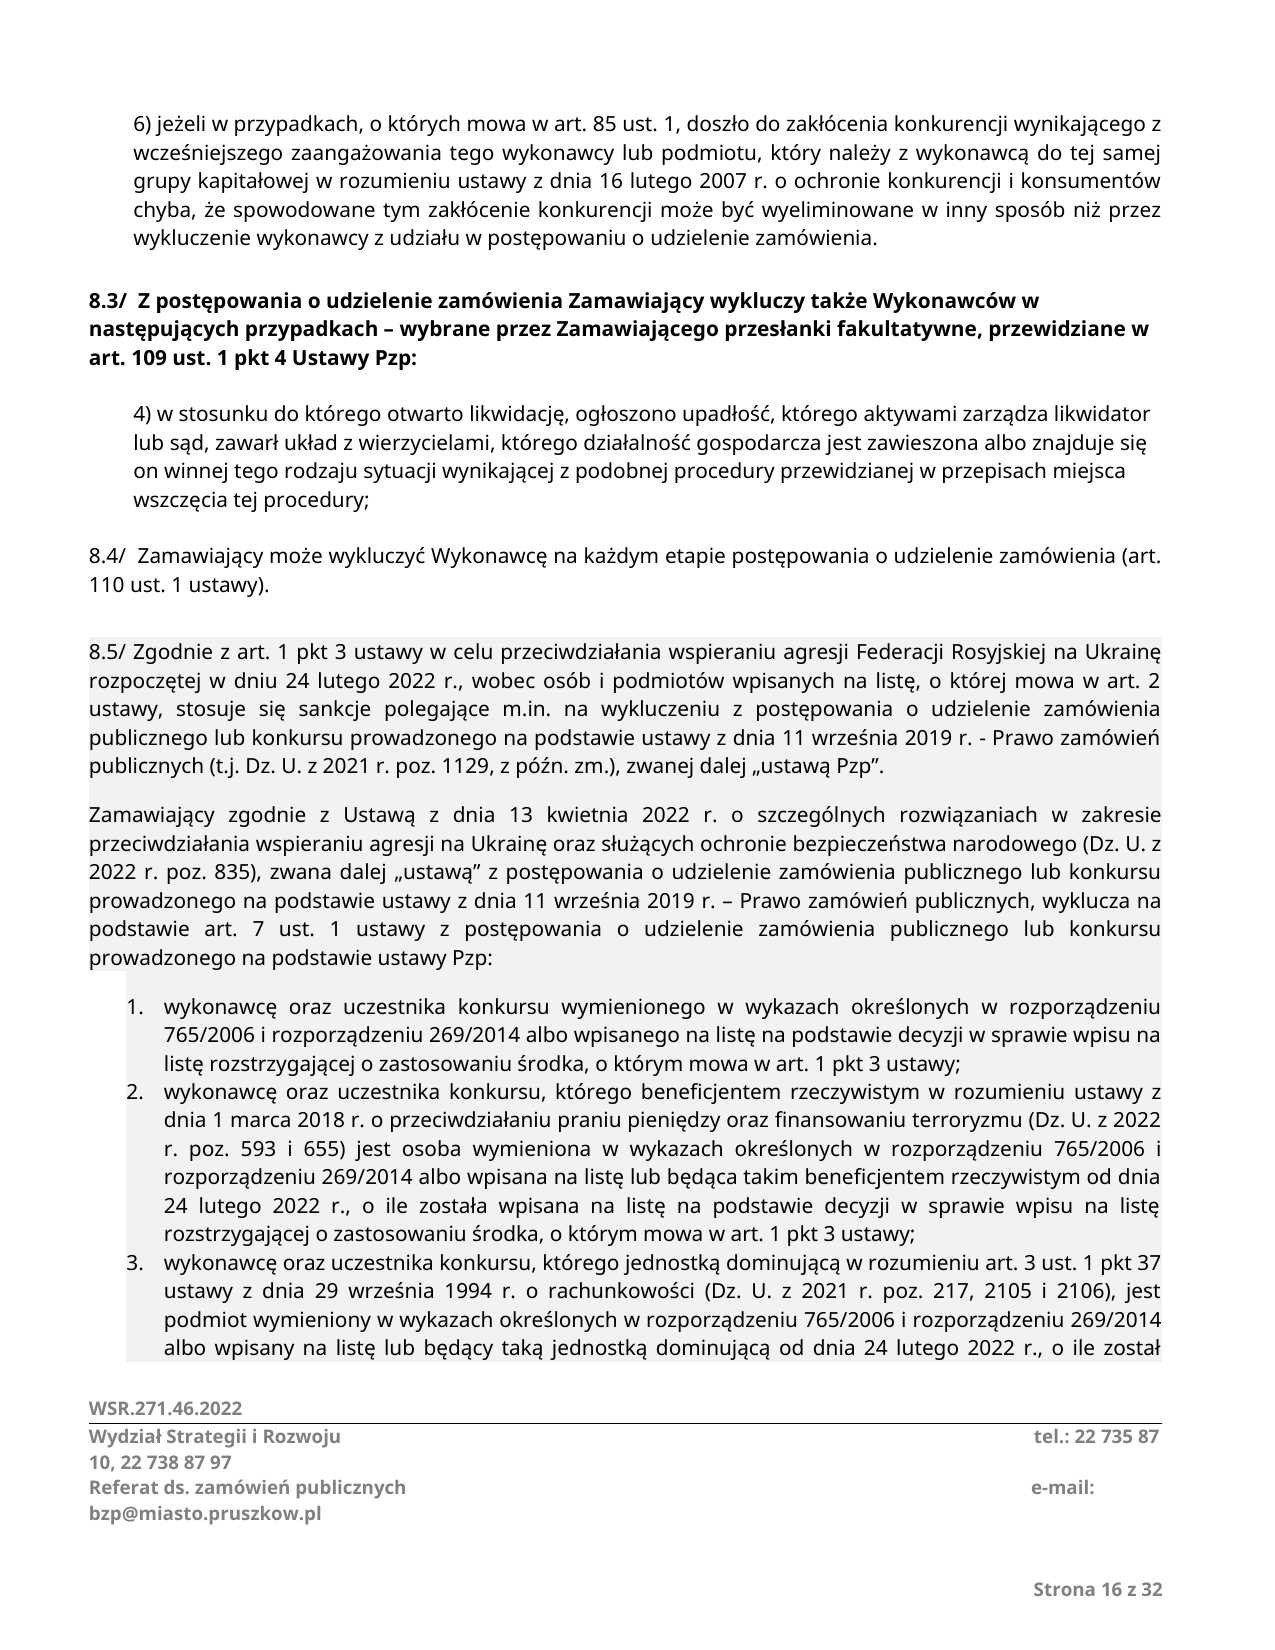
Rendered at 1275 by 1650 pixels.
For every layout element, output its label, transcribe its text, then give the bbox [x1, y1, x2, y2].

text 8.3/ Z postępowania o udzielenie zamówienia Zamawiający wykluczy także Wykonawców w następujących przypadkach – wybrane przez Zamawiającego przesłanki fakultatywne, przewidziane w art. 109 ust. 1 pkt 4 Ustawy Pzp: [89, 286, 1162, 371]
text 6) jeżeli w przypadkach, o których mowa w art. 85 ust. 1, doszło do zakłócenia konkurencji wynikającego z wcześniejszego zaangażowania tego wykonawcy lub podmiotu, który należy z wykonawcą do tej samej grupy kapitałowej w rozumieniu ustawy z dnia 16 lutego 2007 r. o ochronie konkurencji i konsumentów chyba, że spowodowane tym zakłócenie konkurencji może być wyeliminowane w inny sposób niż przez wykluczenie wykonawcy z udziału w postępowaniu o udzielenie zamówienia. [133, 109, 1162, 252]
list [126, 1248, 1162, 1362]
text 8.4/ Zamawiający może wykluczyć Wykonawcę na każdym etapie postępowania o udzielenie zamówienia (art. 110 ust. 1 ustawy). [89, 542, 1162, 598]
list wykonawcę oraz uczestnika konkursu, którego beneficjentem rzeczywistym w rozumieniu ustawy z dnia 1 marca 2018 r. o przeciwdziałaniu praniu pieniędzy oraz finansowaniu terroryzmu (Dz. U. z 2022 r. poz. 593 i 655) jest osoba wymieniona w wykazach określonych w rozporządzeniu 765/2006 i rozporządzeniu 269/2014 albo wpisana na listę lub będąca takim beneficjentem rzeczywistym od dnia 24 lutego 2022 r., o ile została wpisana na listę na podstawie decyzji w sprawie wpisu na listę rozstrzygającej o zastosowaniu środka, o którym mowa w art. 1 pkt 3 ustawy; [126, 1077, 1162, 1248]
text Zamawiający zgodnie z Ustawą z dnia 13 kwietnia 2022 r. o szczególnych rozwiązaniach w zakresie przeciwdziałania wspieraniu agresji na Ukrainę oraz służących ochronie bezpieczeństwa narodowego (Dz. U. z 2022 r. poz. 835), zwana dalej „ustawą” z postępowania o udzielenie zamówienia publicznego lub konkursu prowadzonego na podstawie ustawy z dnia 11 września 2019 r. – Prawo zamówień publicznych, wyklucza na podstawie art. 7 ust. 1 ustawy z postępowania o udzielenie zamówienia publicznego lub konkursu prowadzonego na podstawie ustawy Pzp: [89, 800, 1162, 971]
list wykonawcę oraz uczestnika konkursu wymienionego w wykazach określonych w rozporządzeniu 765/2006 i rozporządzeniu 269/2014 albo wpisanego na listę na podstawie decyzji w sprawie wpisu na listę rozstrzygającej o zastosowaniu środka, o którym mowa w art. 1 pkt 3 ustawy; [126, 992, 1162, 1077]
text 4) w stosunku do którego otwarto likwidację, ogłoszono upadłość, którego aktywami zarządza likwidator lub sąd, zawarł układ z wierzycielami, którego działalność gospodarcza jest zawieszona albo znajduje się on winnej tego rodzaju sytuacji wynikającej z podobnej procedury przewidzianej w przepisach miejsca wszczęcia tej procedury; [133, 399, 1162, 513]
text 8.5/ Zgodnie z art. 1 pkt 3 ustawy w celu przeciwdziałania wspieraniu agresji Federacji Rosyjskiej na Ukrainę rozpoczętej w dniu 24 lutego 2022 r., wobec osób i podmiotów wpisanych na listę, o której mowa w art. 2 ustawy, stosuje się sankcje polegające m.in. na wykluczeniu z postępowania o udzielenie zamówienia publicznego lub konkursu prowadzonego na podstawie ustawy z dnia 11 września 2019 r. - Prawo zamówień publicznych (t.j. Dz. U. z 2021 r. poz. 1129, z późn. zm.), zwanej dalej „ustawą Pzp”. [89, 637, 1162, 779]
